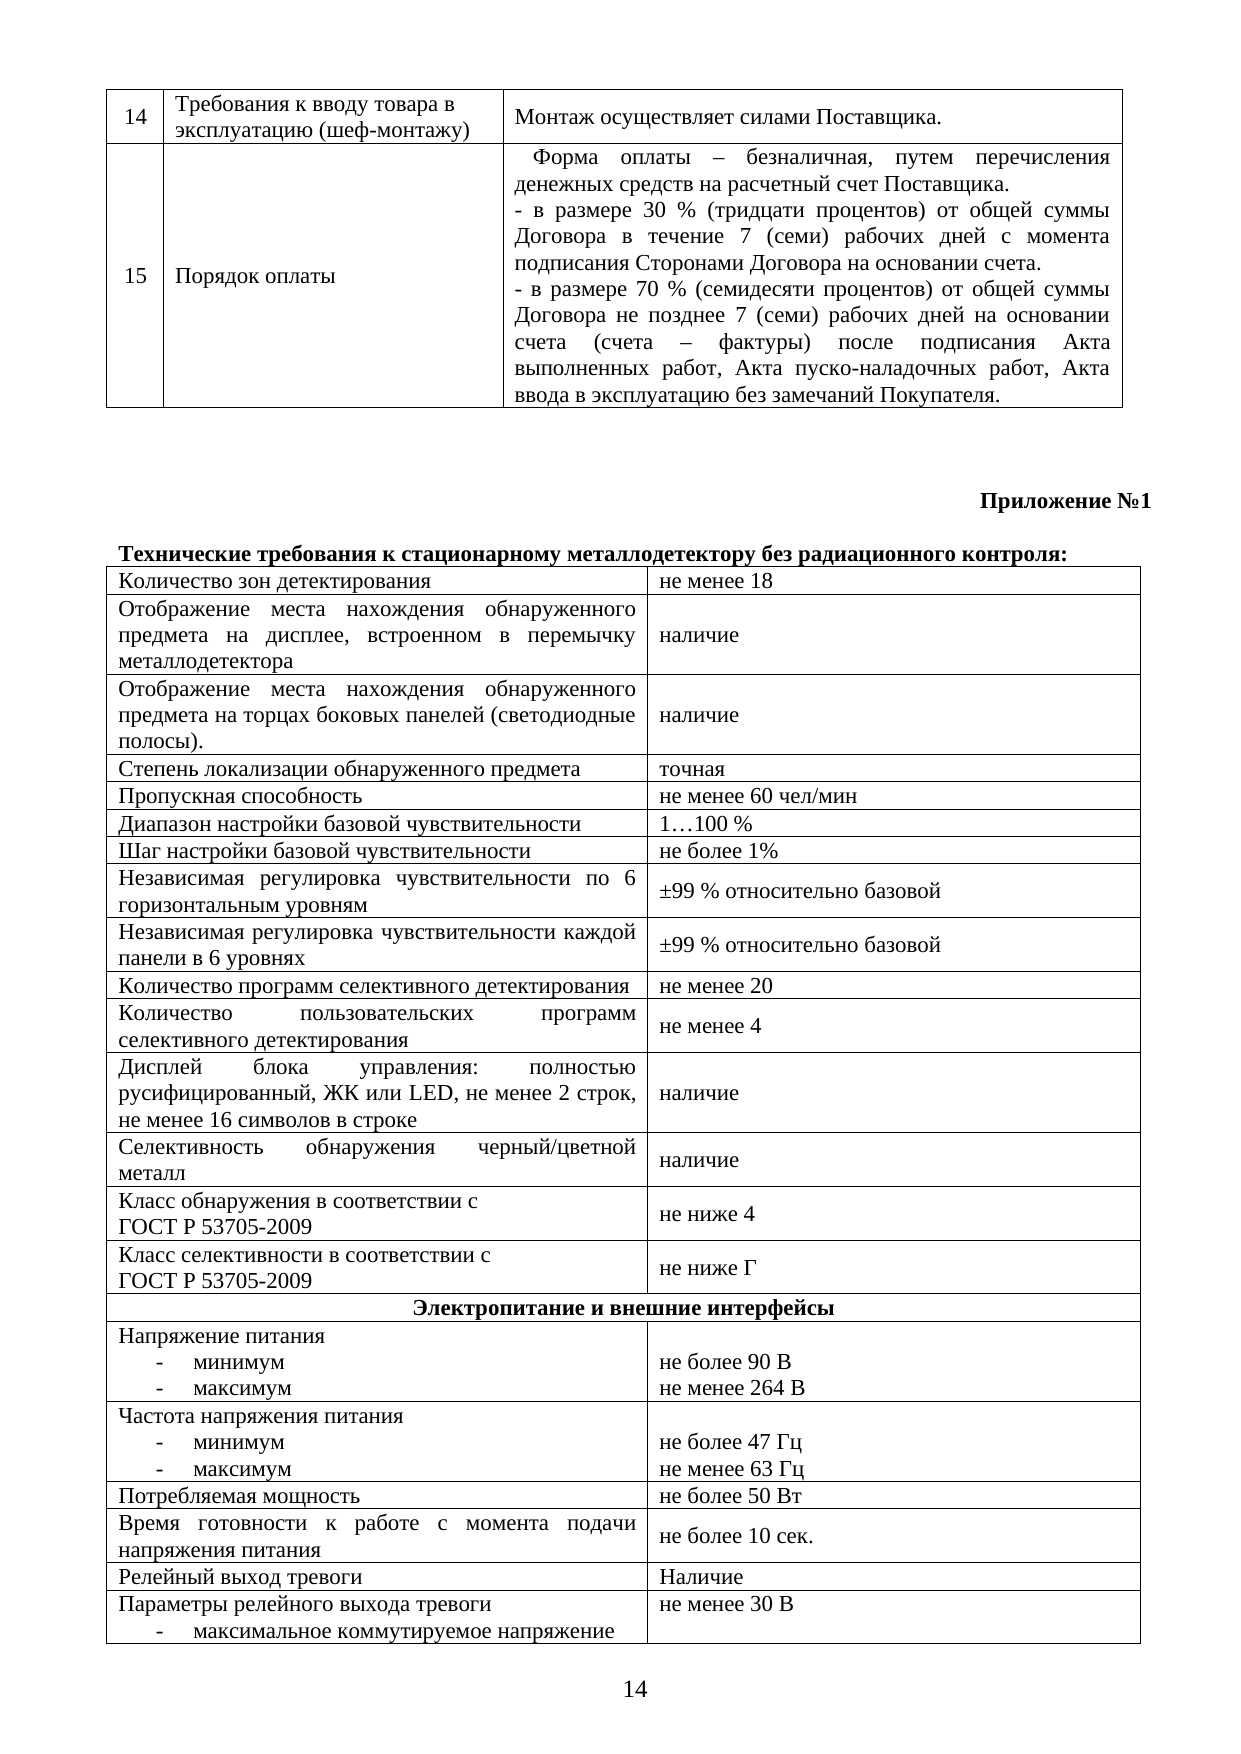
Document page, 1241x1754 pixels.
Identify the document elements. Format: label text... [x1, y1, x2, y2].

table_cell Диапазон настройки базовой чувствительности [107, 810, 647, 836]
table_cell не менее 20 [648, 972, 1140, 998]
table_cell не более 1% [648, 837, 1140, 863]
table_cell точная [648, 755, 1140, 781]
table_cell не более 47 Гц не менее 63 Гц [648, 1402, 1140, 1481]
table_cell не ниже 4 [648, 1187, 1140, 1239]
text Приложение №1 [118, 487, 1152, 513]
table_cell 15 [107, 144, 163, 407]
table_cell Частота напряжения питания минимум максимум [107, 1402, 647, 1481]
table_cell Монтаж осуществляет силами Поставщика. [504, 90, 1122, 142]
table_cell Селективность обнаружения черный/цветной металл [107, 1133, 647, 1186]
table_cell Шаг настройки базовой чувствительности [107, 837, 647, 863]
table_cell Дисплей блока управления: полностью русифицированный, ЖК или LED, не менее 2 строк, не менее 16 символов в строке [107, 1053, 647, 1132]
table_cell наличие [648, 595, 1140, 674]
table_cell 1…100 % [648, 810, 1140, 836]
table_cell Количество пользовательских программ селективного детектирования [107, 999, 647, 1052]
table_cell Количество программ селективного детектирования [107, 972, 647, 998]
table_cell Электропитание и внешние интерфейсы [107, 1294, 1140, 1321]
table_cell не более 10 сек. [648, 1509, 1140, 1562]
table_cell Напряжение питания минимум максимум [107, 1322, 647, 1401]
table_cell Форма оплаты – безналичная, путем перечисления денежных средств на расчетный счет Поставщика. - в размере 30 % (тридцати процентов) от общей суммы Договора в течение 7 (семи) рабочих дней с момента подписания Сторонами Договора на основании счета. - в размере 70 % (семидесяти процентов) от общей суммы Договора не позднее 7 (семи) рабочих дней на основании счета (счета – фактуры) после подписания Акта выполненных работ, Акта пуско-наладочных работ, Акта ввода в эксплуатацию без замечаний Покупателя. [504, 144, 1122, 407]
table_cell ±99 % относительно базовой [648, 864, 1140, 917]
table_cell наличие [648, 1053, 1140, 1132]
table_cell наличие [648, 1133, 1140, 1186]
table_cell не ниже Г [648, 1241, 1140, 1293]
table_cell Пропускная способность [107, 782, 647, 808]
table_cell Независимая регулировка чувствительности каждой панели в 6 уровнях [107, 918, 647, 971]
table_cell Класс селективности в соответствии с ГОСТ Р 53705-2009 [107, 1241, 647, 1293]
table_cell Степень локализации обнаруженного предмета [107, 755, 647, 781]
table_cell Отображение места нахождения обнаруженного предмета на торцах боковых панелей (светодиодные полосы). [107, 675, 647, 754]
table_cell не менее 4 [648, 999, 1140, 1052]
table_cell не более 50 Вт [648, 1482, 1140, 1508]
table_header Количество зон детектирования [107, 567, 647, 593]
table_cell 14 [107, 90, 163, 142]
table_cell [107, 1591, 647, 1643]
table_cell Требования к вводу товара в эксплуатацию (шеф-монтажу) [164, 90, 503, 142]
table_cell Потребляемая мощность [107, 1482, 647, 1508]
table_cell не более 90 В не менее 264 В [648, 1322, 1140, 1401]
table_cell Независимая регулировка чувствительности по 6 горизонтальным уровням [107, 864, 647, 917]
table_cell Класс обнаружения в соответствии с ГОСТ Р 53705-2009 [107, 1187, 647, 1239]
table_header не менее 18 [648, 567, 1140, 593]
table_cell Наличие [648, 1563, 1140, 1589]
table_cell Отображение места нахождения обнаруженного предмета на дисплее, встроенном в перемычку металлодетектора [107, 595, 647, 674]
table_cell Релейный выход тревоги [107, 1563, 647, 1589]
table_cell Порядок оплаты [164, 144, 503, 407]
text Технические требования к стационарному металлодетектору без радиационного контроля: [118, 540, 1152, 566]
table_cell Время готовности к работе с момента подачи напряжения питания [107, 1509, 647, 1562]
table_cell не менее 60 чел/мин [648, 782, 1140, 808]
table_cell наличие [648, 675, 1140, 754]
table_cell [648, 1591, 1140, 1643]
table_cell ±99 % относительно базовой [648, 918, 1140, 971]
